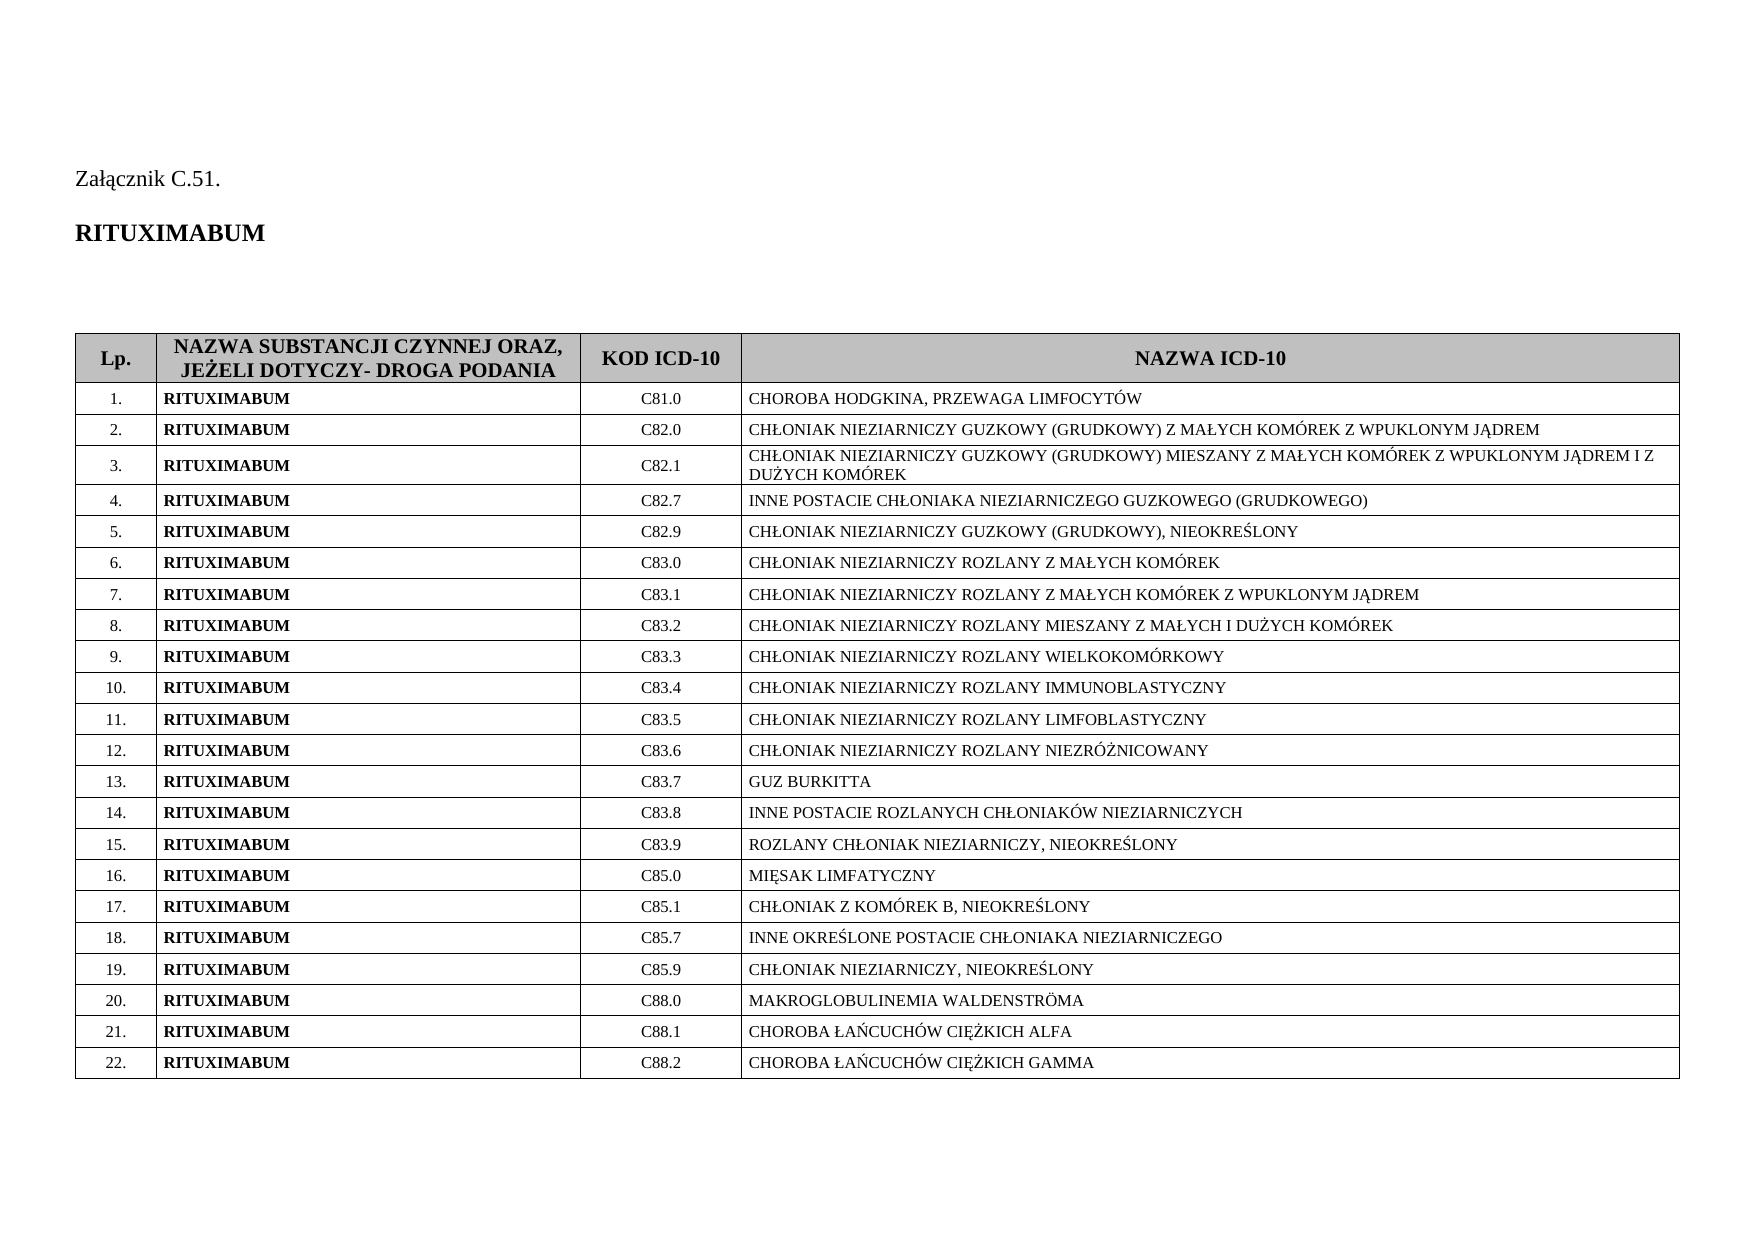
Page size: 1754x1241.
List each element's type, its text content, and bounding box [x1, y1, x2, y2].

table_cell C83.9 [581, 829, 741, 859]
table_cell RITUXIMABUM [157, 1016, 580, 1047]
text Załącznik C.51. [75, 165, 1679, 192]
table_cell C82.1 [581, 446, 741, 484]
table_cell C83.8 [581, 798, 741, 828]
table_cell INNE POSTACIE ROZLANYCH CHŁONIAKÓW NIEZIARNICZYCH [742, 798, 1679, 828]
table_cell CHŁONIAK NIEZIARNICZY GUZKOWY (GRUDKOWY), NIEOKREŚLONY [742, 516, 1679, 547]
table_cell C83.2 [581, 610, 741, 640]
table_cell C83.4 [581, 673, 741, 703]
table_cell C83.6 [581, 735, 741, 765]
table_cell 15. [76, 829, 156, 859]
table_cell CHŁONIAK NIEZIARNICZY ROZLANY IMMUNOBLASTYCZNY [742, 673, 1679, 703]
table_cell C83.5 [581, 704, 741, 734]
table_cell RITUXIMABUM [157, 704, 580, 734]
table_cell GUZ BURKITTA [742, 766, 1679, 797]
table_cell 7. [76, 579, 156, 609]
table_cell 9. [76, 641, 156, 672]
table_cell C85.1 [581, 891, 741, 922]
table_cell MAKROGLOBULINEMIA WALDENSTRÖMA [742, 985, 1679, 1015]
table_cell CHŁONIAK NIEZIARNICZY ROZLANY WIELKOKOMÓRKOWY [742, 641, 1679, 672]
table_cell RITUXIMABUM [157, 548, 580, 578]
table_cell RITUXIMABUM [157, 446, 580, 484]
table_cell RITUXIMABUM [157, 766, 580, 797]
table_cell 22. [76, 1048, 156, 1078]
table_cell ROZLANY CHŁONIAK NIEZIARNICZY, NIEOKREŚLONY [742, 829, 1679, 859]
table_cell C83.3 [581, 641, 741, 672]
table_cell CHOROBA HODGKINA, PRZEWAGA LIMFOCYTÓW [742, 383, 1679, 413]
table_cell 17. [76, 891, 156, 922]
table_cell MIĘSAK LIMFATYCZNY [742, 860, 1679, 890]
table_header KOD ICD-10 [581, 334, 741, 382]
table_cell RITUXIMABUM [157, 985, 580, 1015]
table_cell 8. [76, 610, 156, 640]
table_cell RITUXIMABUM [157, 673, 580, 703]
table_cell RITUXIMABUM [157, 891, 580, 922]
table_cell RITUXIMABUM [157, 1048, 580, 1078]
table_cell 18. [76, 923, 156, 953]
table_cell 14. [76, 798, 156, 828]
table_cell CHOROBA ŁAŃCUCHÓW CIĘŻKICH GAMMA [742, 1048, 1679, 1078]
table_header NAZWA SUBSTANCJI CZYNNEJ ORAZ, JEŻELI DOTYCZY- DROGA PODANIA [157, 334, 580, 382]
table_cell INNE POSTACIE CHŁONIAKA NIEZIARNICZEGO GUZKOWEGO (GRUDKOWEGO) [742, 485, 1679, 515]
text RITUXIMABUM [75, 218, 1679, 247]
table_cell CHOROBA ŁAŃCUCHÓW CIĘŻKICH ALFA [742, 1016, 1679, 1047]
table_cell 1. [76, 383, 156, 413]
table_cell RITUXIMABUM [157, 735, 580, 765]
table_cell RITUXIMABUM [157, 798, 580, 828]
table_cell CHŁONIAK NIEZIARNICZY ROZLANY LIMFOBLASTYCZNY [742, 704, 1679, 734]
table_cell C83.1 [581, 579, 741, 609]
table_cell RITUXIMABUM [157, 383, 580, 413]
table_cell C82.0 [581, 415, 741, 445]
table_cell C83.0 [581, 548, 741, 578]
table_cell C85.9 [581, 954, 741, 984]
table_cell RITUXIMABUM [157, 641, 580, 672]
table_cell RITUXIMABUM [157, 829, 580, 859]
table_cell 5. [76, 516, 156, 547]
table_cell CHŁONIAK NIEZIARNICZY GUZKOWY (GRUDKOWY) MIESZANY Z MAŁYCH KOMÓREK Z WPUKLONYM JĄDREM I Z DUŻYCH KOMÓREK [742, 446, 1679, 484]
table_cell RITUXIMABUM [157, 516, 580, 547]
table_cell INNE OKREŚLONE POSTACIE CHŁONIAKA NIEZIARNICZEGO [742, 923, 1679, 953]
table_cell 16. [76, 860, 156, 890]
table_cell CHŁONIAK Z KOMÓREK B, NIEOKREŚLONY [742, 891, 1679, 922]
table_cell 10. [76, 673, 156, 703]
table_cell C83.7 [581, 766, 741, 797]
table_cell C85.0 [581, 860, 741, 890]
table_cell CHŁONIAK NIEZIARNICZY ROZLANY Z MAŁYCH KOMÓREK [742, 548, 1679, 578]
table_cell C82.9 [581, 516, 741, 547]
table_header NAZWA ICD-10 [742, 334, 1679, 382]
table_cell C88.1 [581, 1016, 741, 1047]
table_cell RITUXIMABUM [157, 860, 580, 890]
table_cell CHŁONIAK NIEZIARNICZY ROZLANY Z MAŁYCH KOMÓREK Z WPUKLONYM JĄDREM [742, 579, 1679, 609]
table_cell 12. [76, 735, 156, 765]
table_cell 21. [76, 1016, 156, 1047]
table_cell C88.2 [581, 1048, 741, 1078]
table_cell C82.7 [581, 485, 741, 515]
table_cell 19. [76, 954, 156, 984]
table_cell RITUXIMABUM [157, 610, 580, 640]
table_header Lp. [76, 334, 156, 382]
table_cell CHŁONIAK NIEZIARNICZY ROZLANY MIESZANY Z MAŁYCH I DUŻYCH KOMÓREK [742, 610, 1679, 640]
table_cell RITUXIMABUM [157, 923, 580, 953]
table_cell RITUXIMABUM [157, 485, 580, 515]
table_cell 11. [76, 704, 156, 734]
table_cell 3. [76, 446, 156, 484]
table_cell 2. [76, 415, 156, 445]
table_cell 20. [76, 985, 156, 1015]
table_cell RITUXIMABUM [157, 579, 580, 609]
table_cell C88.0 [581, 985, 741, 1015]
table_cell 4. [76, 485, 156, 515]
table_cell CHŁONIAK NIEZIARNICZY ROZLANY NIEZRÓŻNICOWANY [742, 735, 1679, 765]
table_cell 13. [76, 766, 156, 797]
table_cell 6. [76, 548, 156, 578]
table_cell CHŁONIAK NIEZIARNICZY GUZKOWY (GRUDKOWY) Z MAŁYCH KOMÓREK Z WPUKLONYM JĄDREM [742, 415, 1679, 445]
table_cell C81.0 [581, 383, 741, 413]
table_cell RITUXIMABUM [157, 415, 580, 445]
table_cell CHŁONIAK NIEZIARNICZY, NIEOKREŚLONY [742, 954, 1679, 984]
table_cell C85.7 [581, 923, 741, 953]
table_cell RITUXIMABUM [157, 954, 580, 984]
